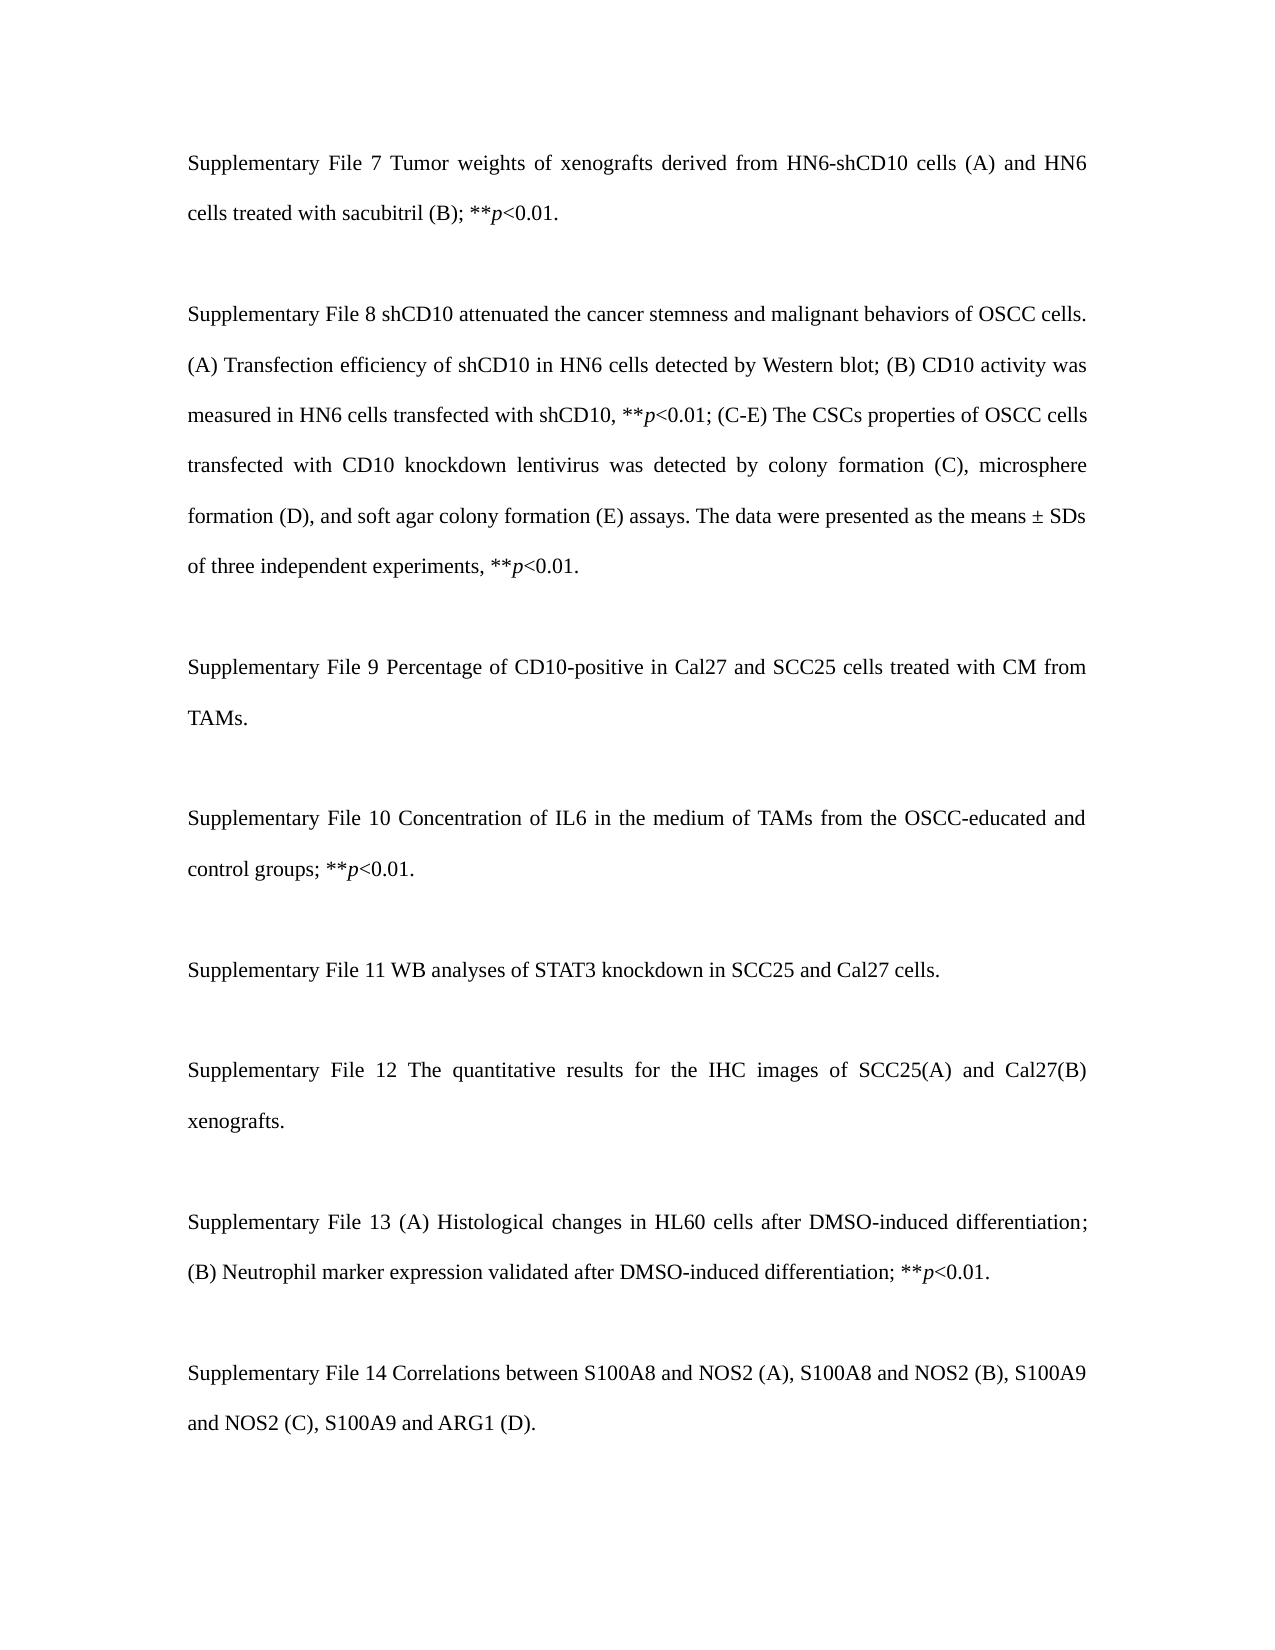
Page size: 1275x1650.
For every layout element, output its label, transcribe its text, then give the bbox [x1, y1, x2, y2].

text Supplementary File 11 WB analyses of STAT3 knockdown in SCC25 and Cal27 cells. [187, 957, 1088, 982]
text Supplementary File 7 Tumor weights of xenografts derived from HN6-shCD10 cells (A) and HN6 cells treated with sacubitril (B); **p<0.01. [187, 150, 1088, 226]
text Supplementary File 13 (A) Histological changes in HL60 cells after DMSO-induced differentiation; (B) Neutrophil marker expression validated after DMSO-induced differentiation; **p<0.01. [187, 1209, 1088, 1284]
text Supplementary File 9 Percentage of CD10-positive in Cal27 and SCC25 cells treated with CM from TAMs. [187, 654, 1088, 730]
text Supplementary File 8 shCD10 attenuated the cancer stemness and malignant behaviors of OSCC cells. (A) Transfection efficiency of shCD10 in HN6 cells detected by Western blot; (B) CD10 activity was measured in HN6 cells transfected with shCD10, **p<0.01; (C-E) The CSCs properties of OSCC cells transfected with CD10 knockdown lentivirus was detected by colony formation (C), microsphere formation (D), and soft agar colony formation (E) assays. The data were presented as the means ± SDs of three independent experiments, **p<0.01. [187, 301, 1088, 578]
text Supplementary File 12 The quantitative results for the IHC images of SCC25(A) and Cal27(B) xenografts. [187, 1057, 1088, 1133]
text Supplementary File 14 Correlations between S100A8 and NOS2 (A), S100A8 and NOS2 (B), S100A9 and NOS2 (C), S100A9 and ARG1 (D). [187, 1360, 1088, 1436]
text Supplementary File 10 Concentration of IL6 in the medium of TAMs from the OSCC-educated and control groups; **p<0.01. [187, 805, 1088, 881]
